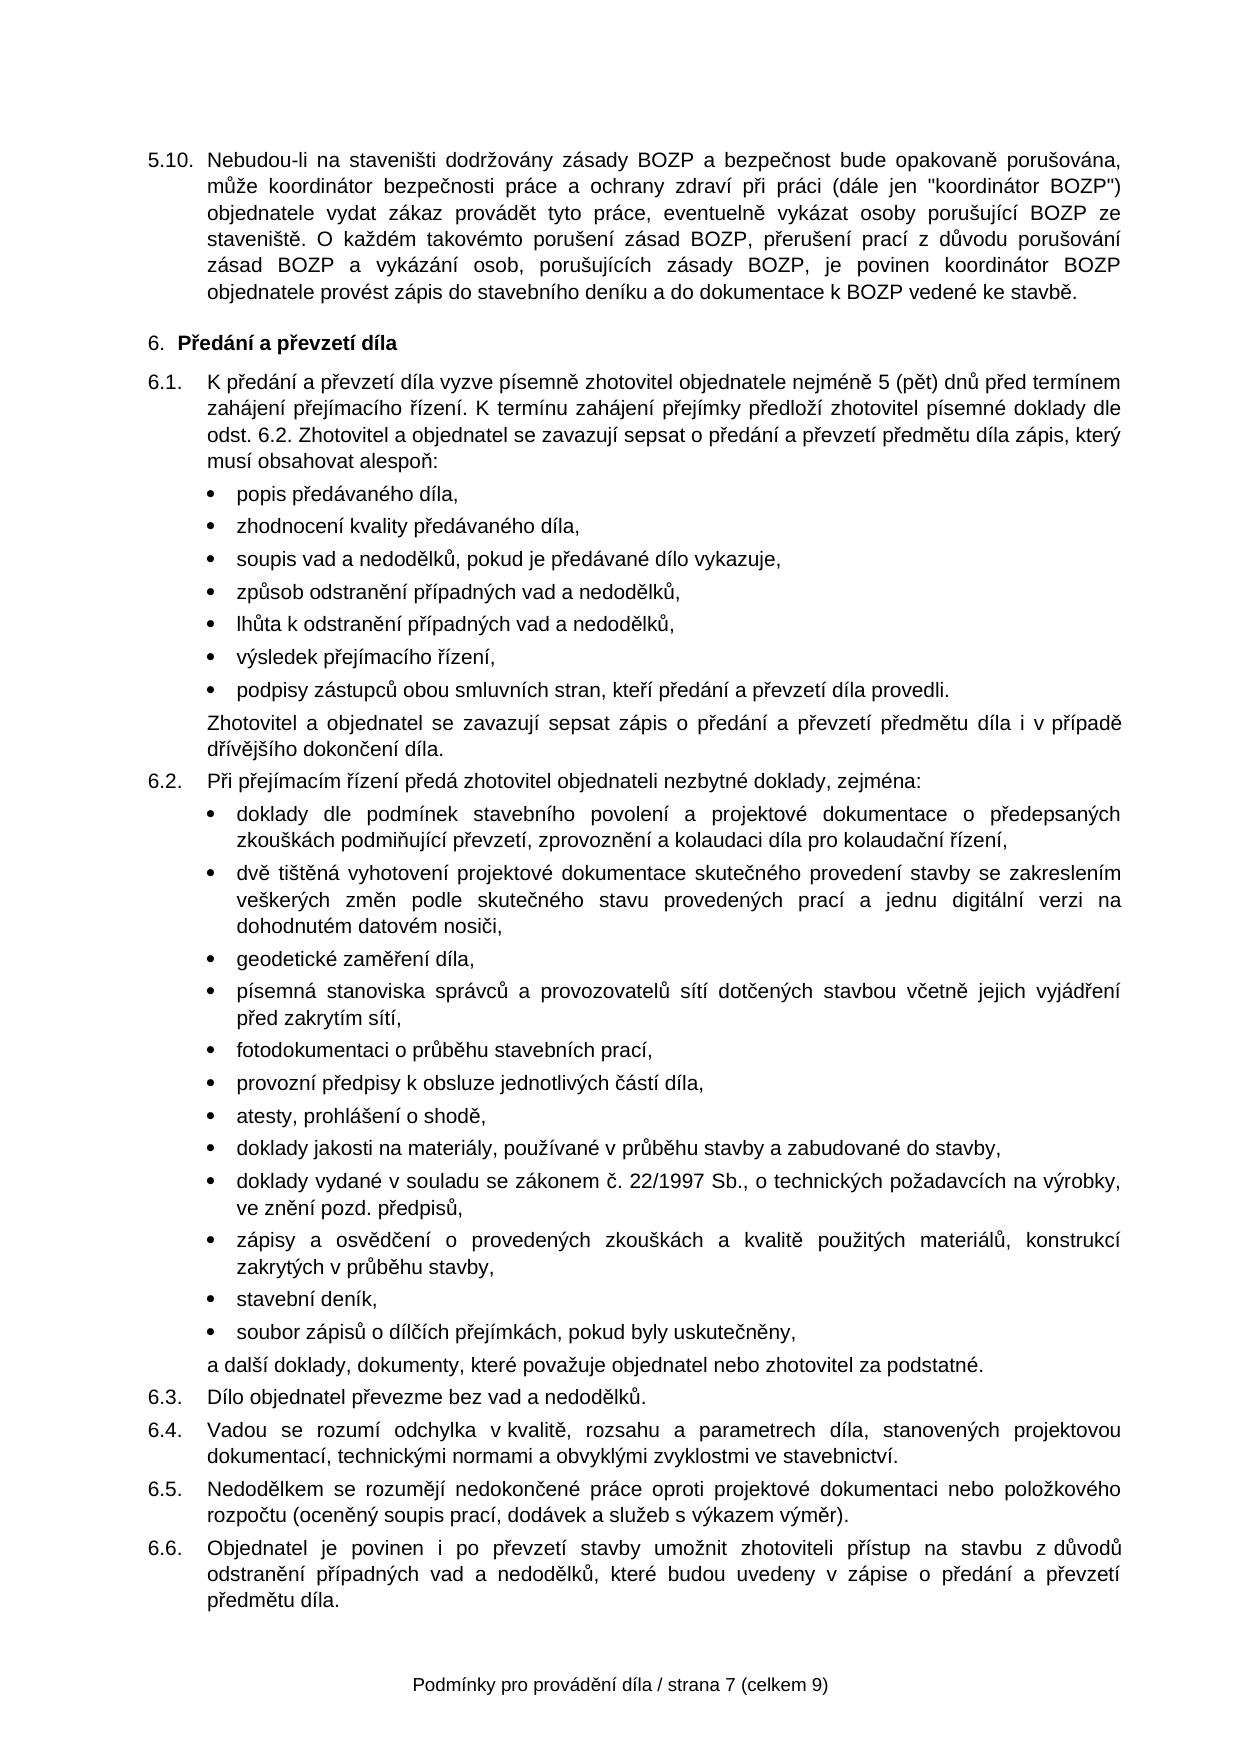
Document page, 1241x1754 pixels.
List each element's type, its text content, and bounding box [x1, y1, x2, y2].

list lhůta k odstranění případných vad a nedodělků, [207, 612, 1122, 636]
list Vadou se rozumí odchylka v kvalitě, rozsahu a parametrech díla, stanovených projektovou dokumentací, technickými normami a obvyklými zvyklostmi ve stavebnictví. [148, 1418, 1122, 1468]
list výsledek přejímacího řízení, [207, 645, 1122, 669]
list Dílo objednatel převezme bez vad a nedodělků. [148, 1385, 1122, 1409]
list doklady dle podmínek stavebního povolení a projektové dokumentace o předepsaných zkouškách podmiňující převzetí, zprovoznění a kolaudaci díla pro kolaudační řízení, [207, 802, 1122, 852]
list atesty, prohlášení o shodě, [207, 1103, 1122, 1128]
list stavební deník, [207, 1287, 1122, 1311]
list Objednatel je povinen i po převzetí stavby umožnit zhotoviteli přístup na stavbu z důvodů odstranění případných vad a nedodělků, které budou uvedeny v zápise o předání a převzetí předmětu díla. [148, 1536, 1122, 1612]
list fotodokumentaci o průběhu stavebních prací, [207, 1038, 1122, 1062]
list podpisy zástupců obou smluvních stran, kteří předání a převzetí díla provedli. [207, 678, 1122, 702]
list soupis vad a nedodělků, pokud je předávané dílo vykazuje, [207, 547, 1122, 571]
list Při přejímacím řízení předá zhotovitel objednateli nezbytné doklady, zejména: [148, 769, 1122, 793]
text Zhotovitel a objednatel se zavazují sepsat zápis o předání a převzetí předmětu díla i v případě dřívějšího dokončení díla. [207, 710, 1122, 761]
list geodetické zaměření díla, [207, 946, 1122, 970]
list doklady vydané v souladu se zákonem č. 22/1997 Sb., o technických požadavcích na výrobky, ve znění pozd. předpisů, [207, 1169, 1122, 1219]
list Předání a převzetí díla [148, 331, 1122, 355]
list písemná stanoviska správců a provozovatelů sítí dotčených stavbou včetně jejich vyjádření před zakrytím sítí, [207, 979, 1122, 1029]
list K předání a převzetí díla vyzve písemně zhotovitel objednatele nejméně 5 (pět) dnů před termínem zahájení přejímacího řízení. K termínu zahájení přejímky předloží zhotovitel písemné doklady dle odst. 6.2. Zhotovitel a objednatel se zavazují sepsat o předání a převzetí předmětu díla zápis, který musí obsahovat alespoň: [148, 370, 1122, 473]
list způsob odstranění případných vad a nedodělků, [207, 579, 1122, 603]
list provozní předpisy k obsluze jednotlivých částí díla, [207, 1071, 1122, 1095]
list Nedodělkem se rozumějí nedokončené práce oproti projektové dokumentaci nebo položkového rozpočtu (oceněný soupis prací, dodávek a služeb s výkazem výměr). [148, 1477, 1122, 1527]
list dvě tištěná vyhotovení projektové dokumentace skutečného provedení stavby se zakreslením veškerých změn podle skutečného stavu provedených prací a jednu digitální verzi na dohodnutém datovém nosiči, [207, 861, 1122, 938]
list soubor zápisů o dílčích přejímkách, pokud byly uskutečněny, [207, 1320, 1122, 1344]
list zápisy a osvědčení o provedených zkouškách a kvalitě použitých materiálů, konstrukcí zakrytých v průběhu stavby, [207, 1228, 1122, 1278]
list doklady jakosti na materiály, používané v průběhu stavby a zabudované do stavby, [207, 1136, 1122, 1160]
list Nebudou-li na staveništi dodržovány zásady BOZP a bezpečnost bude opakovaně porušována, může koordinátor bezpečnosti práce a ochrany zdraví při práci (dále jen "koordinátor BOZP") objednatele vydat zákaz provádět tyto práce, eventuelně vykázat osoby porušující BOZP ze staveniště. O každém takovémto porušení zásad BOZP, přerušení prací z důvodu porušování zásad BOZP a vykázání osob, porušujících zásady BOZP, je povinen koordinátor BOZP objednatele provést zápis do stavebního deníku a do dokumentace k BOZP vedené ke stavbě. [148, 148, 1122, 303]
text a další doklady, dokumenty, které považuje objednatel nebo zhotovitel za podstatné. [207, 1352, 1122, 1376]
list popis předávaného díla, [207, 481, 1122, 505]
list zhodnocení kvality předávaného díla, [207, 514, 1122, 538]
